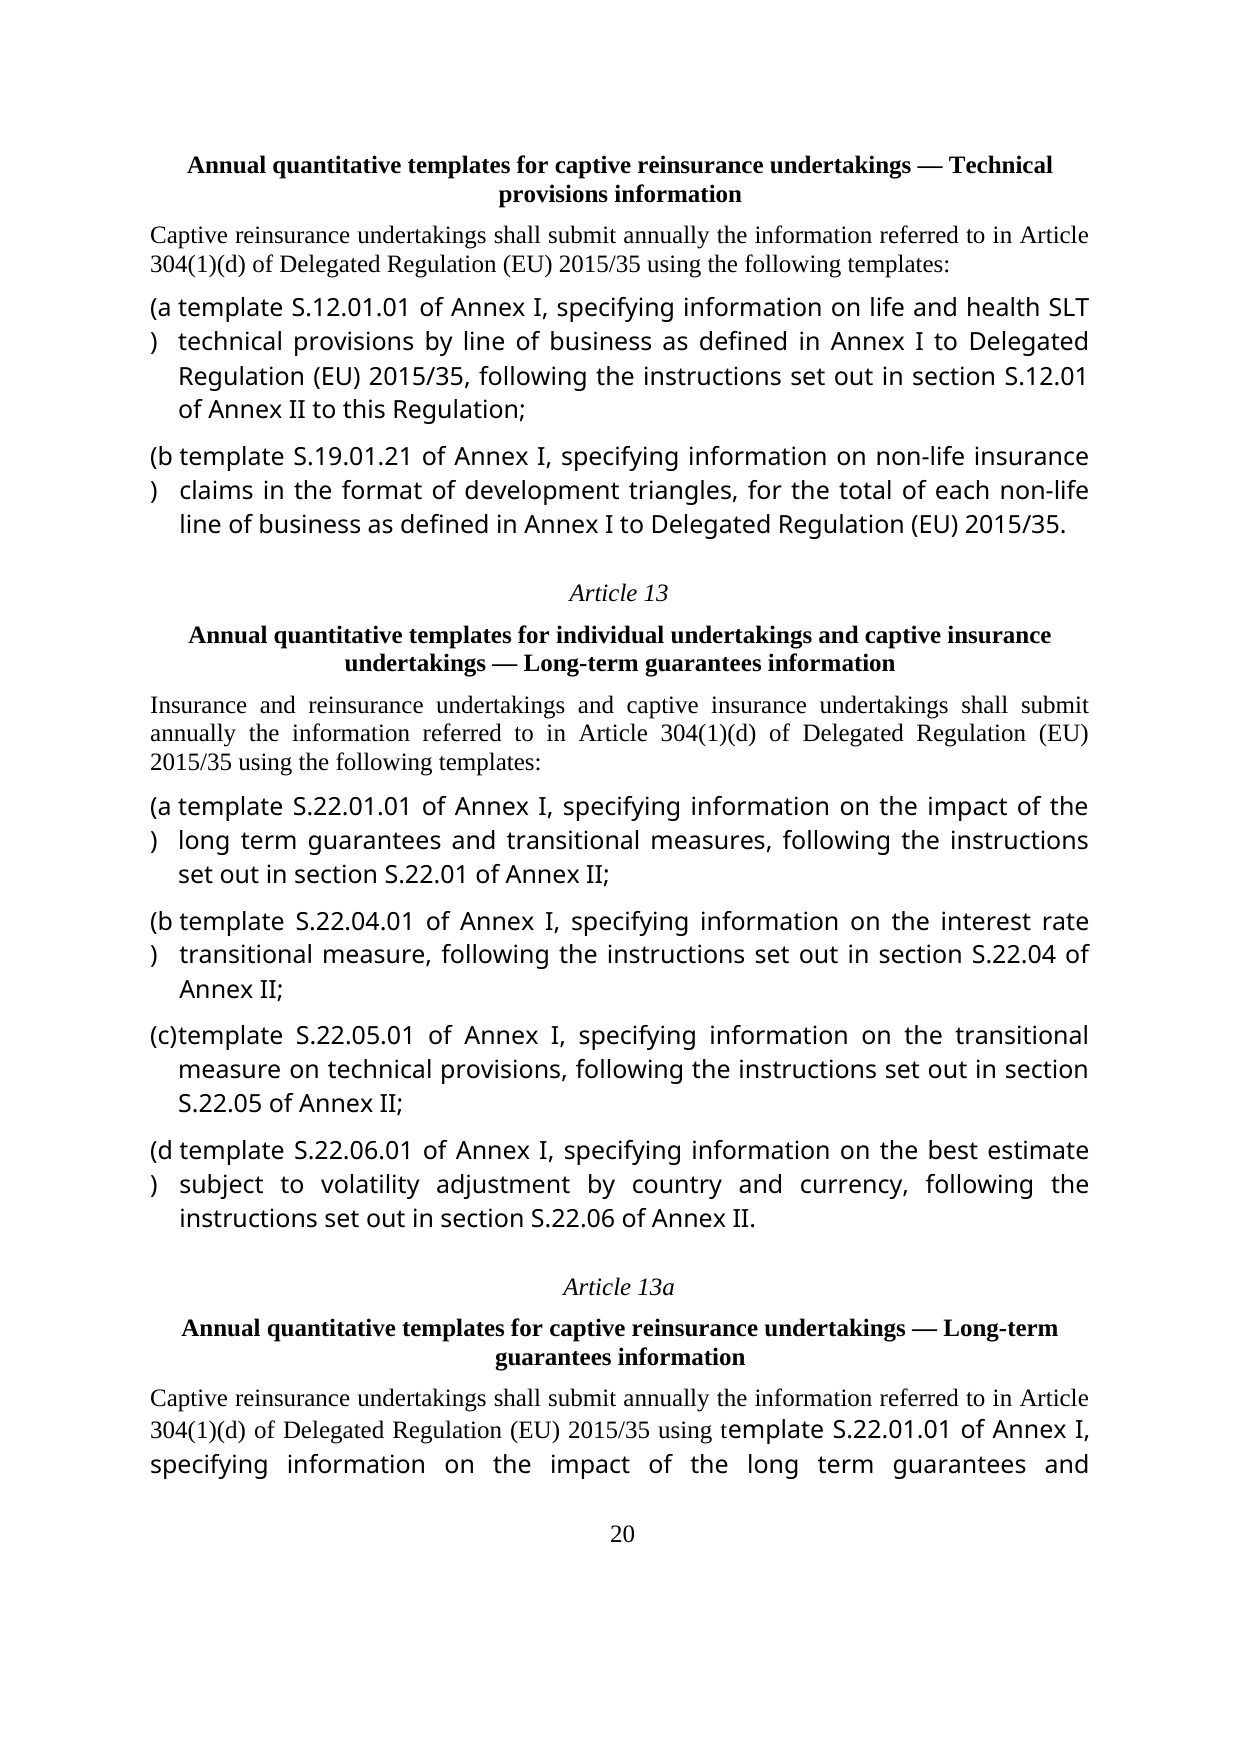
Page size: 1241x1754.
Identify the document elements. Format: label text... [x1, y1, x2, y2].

table_header template S.12.01.01 of Annex I, specifying information on life and health SLT technical provisions by line of business as defined in Annex I to Delegated Regulation (EU) 2015/35, following the instructions set out in section S.12.01 of Annex II to this Regulation; [178, 278, 1090, 426]
text Article 13 [150, 578, 1090, 607]
text Article 13a [150, 1272, 1090, 1301]
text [150, 1383, 1090, 1480]
table_header template S.22.01.01 of Annex I, specifying information on the impact of the long term guarantees and transitional measures, following the instructions set out in section S.22.01 of Annex II; [178, 776, 1090, 891]
table_header template S.22.04.01 of Annex I, specifying information on the interest rate transitional measure, following the instructions set out in section S.22.04 of Annex II; [179, 891, 1090, 1005]
table_header (b) [150, 426, 179, 541]
table_header (d) [150, 1120, 179, 1235]
table_header template S.22.06.01 of Annex I, specifying information on the best estimate subject to volatility adjustment by country and currency, following the instructions set out in section S.22.06 of Annex II. [179, 1120, 1090, 1235]
text Captive reinsurance undertakings shall submit annually the information referred to in Article 304(1)(d) of Delegated Regulation (EU) 2015/35 using the following templates: [150, 220, 1090, 277]
text Annual quantitative templates for individual undertakings and captive insurance undertakings — Long-term guarantees information [150, 620, 1090, 677]
text Annual quantitative templates for captive reinsurance undertakings — Technical provisions information [150, 150, 1090, 207]
table_header (a) [150, 278, 178, 426]
table_header template S.19.01.21 of Annex I, specifying information on non-life insurance claims in the format of development triangles, for the total of each non-life line of business as defined in Annex I to Delegated Regulation (EU) 2015/35. [179, 426, 1090, 541]
table_header (c) [150, 1005, 178, 1120]
text Annual quantitative templates for captive reinsurance undertakings — Long-term guarantees information [150, 1313, 1090, 1371]
text Insurance and reinsurance undertakings and captive insurance undertakings shall submit annually the information referred to in Article 304(1)(d) of Delegated Regulation (EU) 2015/35 using the following templates: [150, 690, 1090, 776]
table_header template S.22.05.01 of Annex I, specifying information on the transitional measure on technical provisions, following the instructions set out in section S.22.05 of Annex II; [178, 1005, 1090, 1120]
table_header (a) [150, 776, 178, 891]
table_header (b) [150, 891, 179, 1005]
